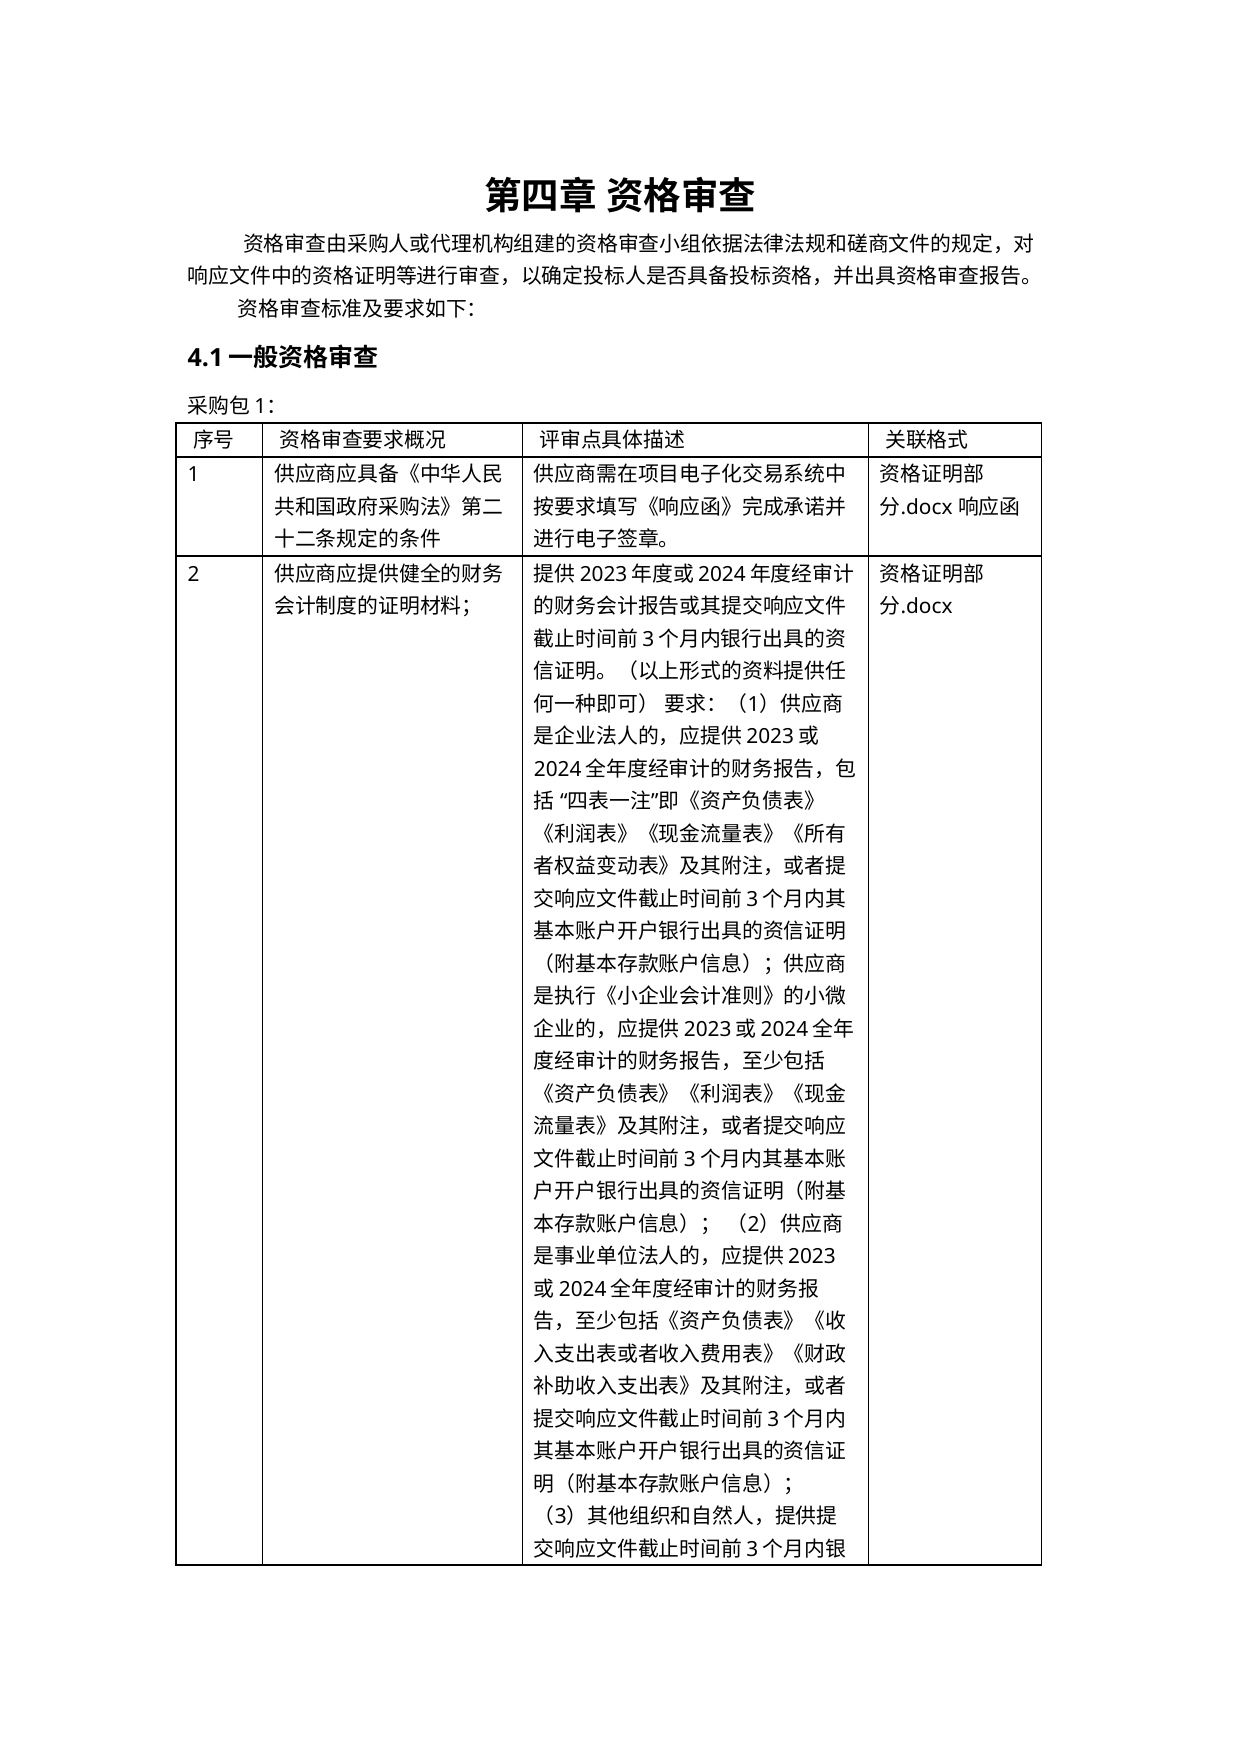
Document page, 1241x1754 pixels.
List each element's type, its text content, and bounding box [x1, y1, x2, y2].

text 第四章 资格审查 [187, 162, 1053, 227]
table_cell 2 [177, 557, 262, 1564]
table_header 评审点具体描述 [523, 424, 868, 456]
table_header 关联格式 [869, 424, 1041, 456]
text 4.1一般资格审查 [187, 324, 1053, 389]
table_header 资格审查要求概况 [263, 424, 522, 456]
text 资格审查由采购人或代理机构组建的资格审查小组依据法律法规和磋商文件的规定，对响应文件中的资格证明等进行审查，以确定投标人是否具备投标资格，并出具资格审查报告。 [187, 227, 1053, 292]
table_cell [523, 557, 868, 1564]
table_cell 供应商需在项目电子化交易系统中按要求填写《响应函》完成承诺并进行电子签章。 [523, 458, 868, 555]
text 资格审查标准及要求如下： [187, 292, 1053, 324]
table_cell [263, 557, 522, 1564]
table_cell 资格证明部分.docx 响应函 [869, 458, 1041, 555]
table_header 序号 [177, 424, 262, 456]
table_cell 资格证明部分.docx [869, 557, 1041, 1564]
table_cell 1 [177, 458, 262, 555]
text 采购包1： [187, 389, 1053, 422]
table_cell 供应商应具备《中华人民共和国政府采购法》第二十二条规定的条件 [263, 458, 522, 555]
